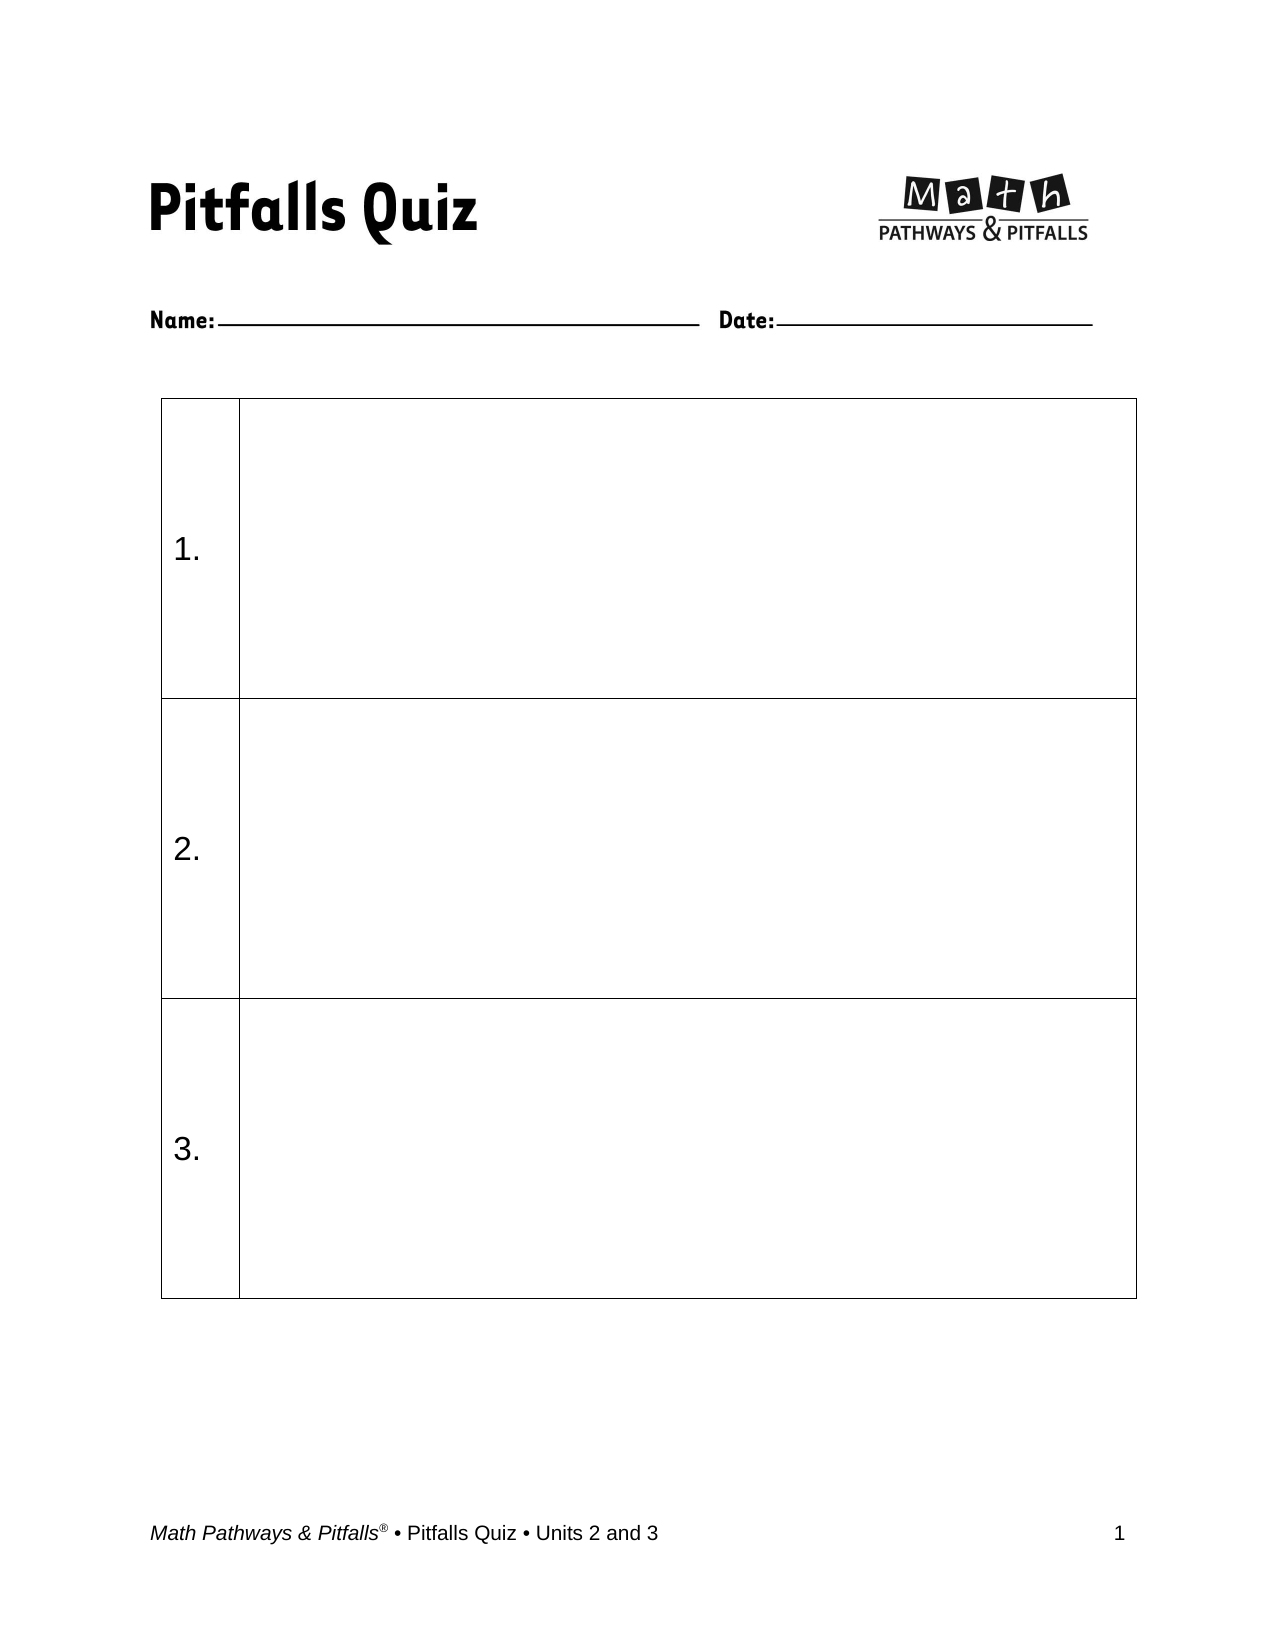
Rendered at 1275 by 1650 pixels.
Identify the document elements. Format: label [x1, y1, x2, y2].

table_cell [240, 699, 1136, 998]
table_header [240, 399, 1136, 698]
table_cell [162, 999, 239, 1298]
table_cell [162, 699, 239, 998]
picture [150, 150, 1127, 370]
table_header [162, 399, 239, 698]
table_cell [240, 999, 1136, 1298]
